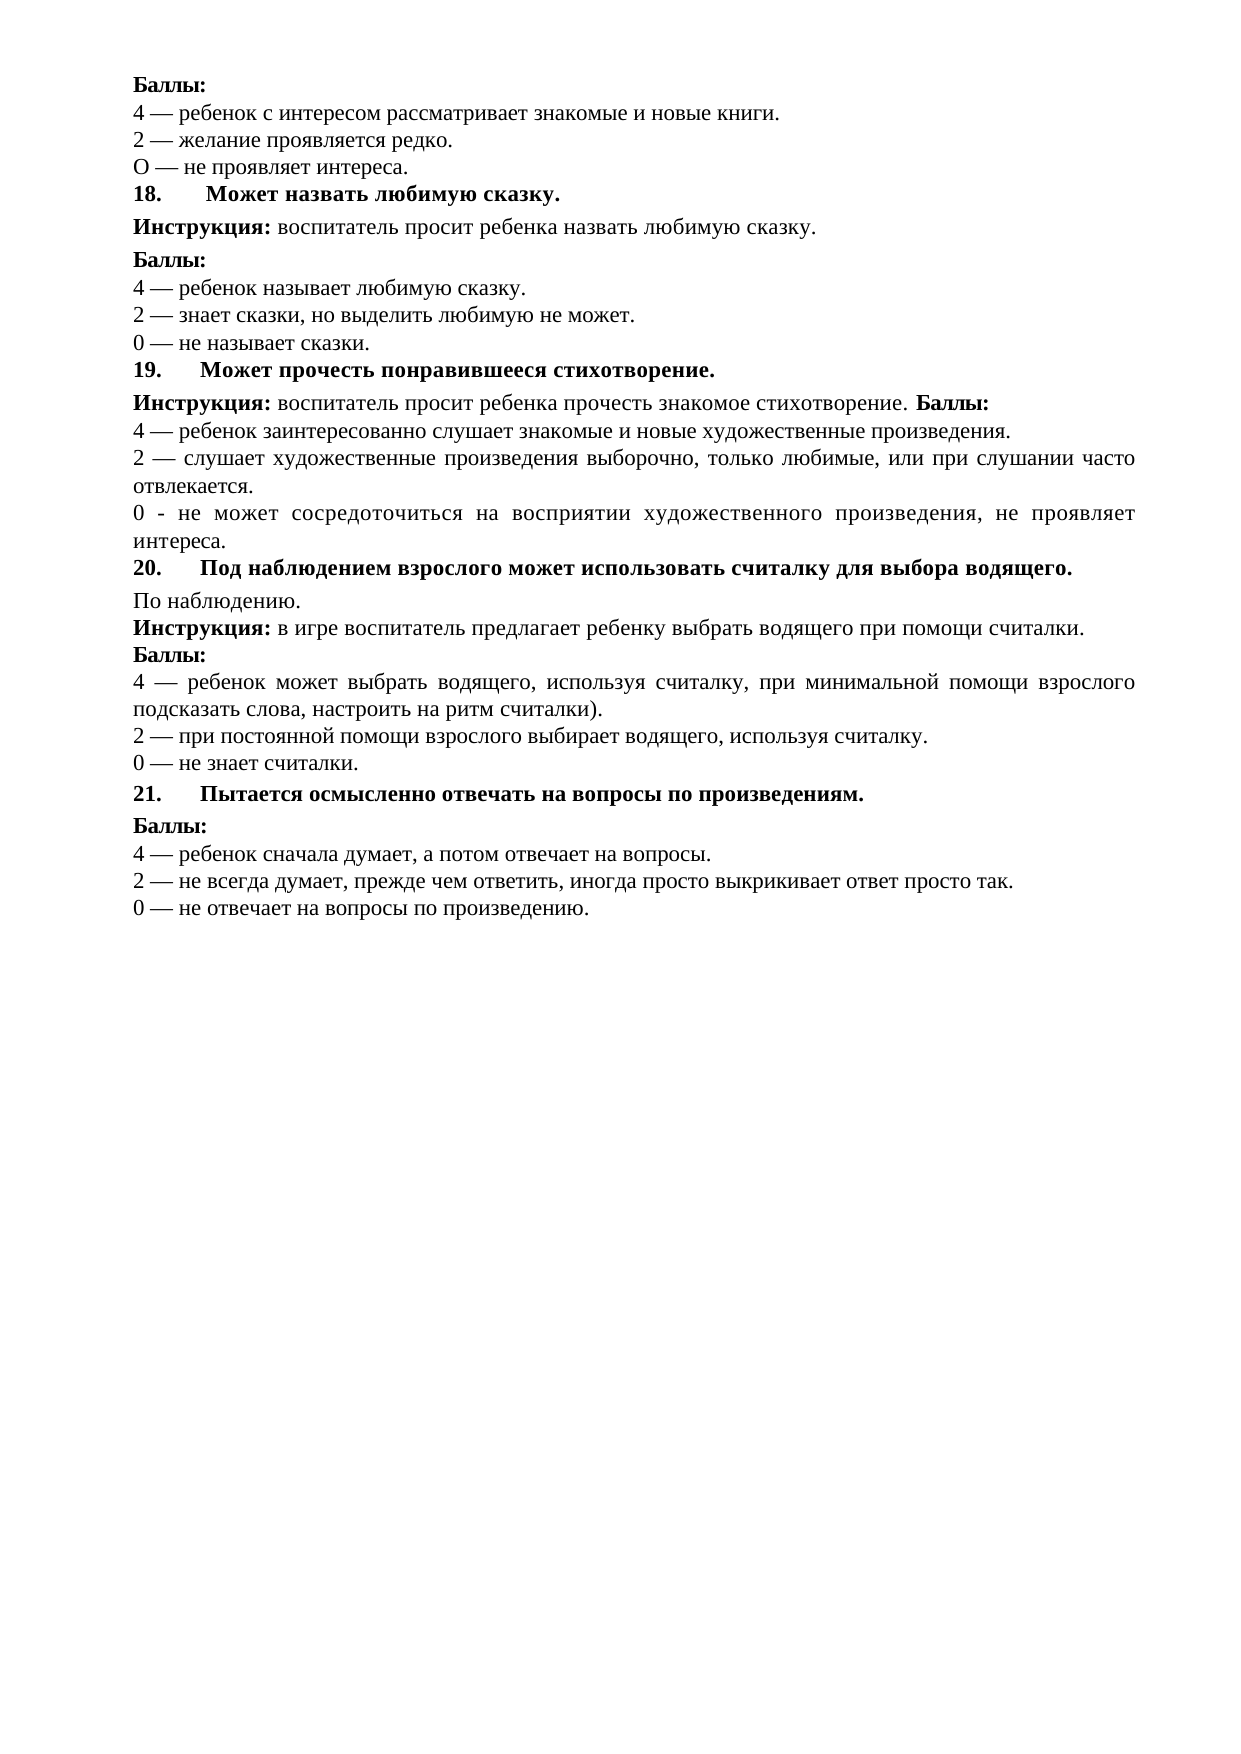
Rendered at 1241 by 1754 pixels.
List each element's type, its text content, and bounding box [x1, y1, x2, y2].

text О — не проявляет интереса. [133, 153, 1137, 180]
text Баллы: [133, 246, 1137, 273]
text 2 — желание проявляется редко. [133, 126, 1137, 153]
text 2 — при постоянной помощи взрослого выбирает водящего, используя считалку. [133, 722, 1137, 749]
text 0 - не может сосредоточиться на восприятии художественного произведения, не проявляет интереса. [133, 499, 1137, 554]
text 4 — ребенок может выбрать водящего, используя считалку, при минимальной помощи взрослого подсказать слова, настроить на ритм считалки). [133, 668, 1137, 722]
text По наблюдению. [133, 587, 1137, 614]
text 4 — ребенок называет любимую сказку. [133, 273, 1137, 301]
text 0 — не отвечает на вопросы по произведению. [133, 894, 1137, 921]
text Баллы: [133, 71, 1137, 98]
text 4 — ребенок сначала думает, а потом отвечает на вопросы. [133, 840, 1137, 867]
text 2 — слушает художественные произведения выборочно, только любимые, или при слушании часто отвлекается. [133, 444, 1137, 499]
text 4 — ребенок с интересом рассматривает знакомые и новые книги. [133, 98, 1137, 125]
text Инструкция: воспитатель просит ребенка прочесть знакомое стихотворение. Баллы: [133, 388, 1137, 416]
text 18. Может назвать любимую сказку. [133, 180, 1137, 206]
text 0 — не знает считалки. [133, 749, 1137, 776]
text 20. Под наблюдением взрослого может использовать считалку для выбора водящего. [133, 554, 1137, 580]
text 21. Пытается осмысленно отвечать на вопросы по произведениям. Баллы: [133, 776, 1137, 840]
text 2 — знает сказки, но выделить любимую не может. [133, 301, 1137, 328]
text 2 — не всегда думает, прежде чем ответить, иногда просто выкрикивает ответ просто так. [133, 867, 1137, 894]
text Инструкция: воспитатель просит ребенка назвать любимую сказку. [133, 212, 1137, 240]
text Инструкция: в игре воспитатель предлагает ребенку выбрать водящего при помощи считалки. Баллы: [133, 614, 1137, 668]
text 19. Может прочесть понравившееся стихотворение. [133, 356, 1137, 383]
text 4 — ребенок заинтересованно слушает знакомые и новые художественные произведения. [133, 416, 1137, 444]
text 0 — не называет сказки. [133, 329, 1137, 356]
